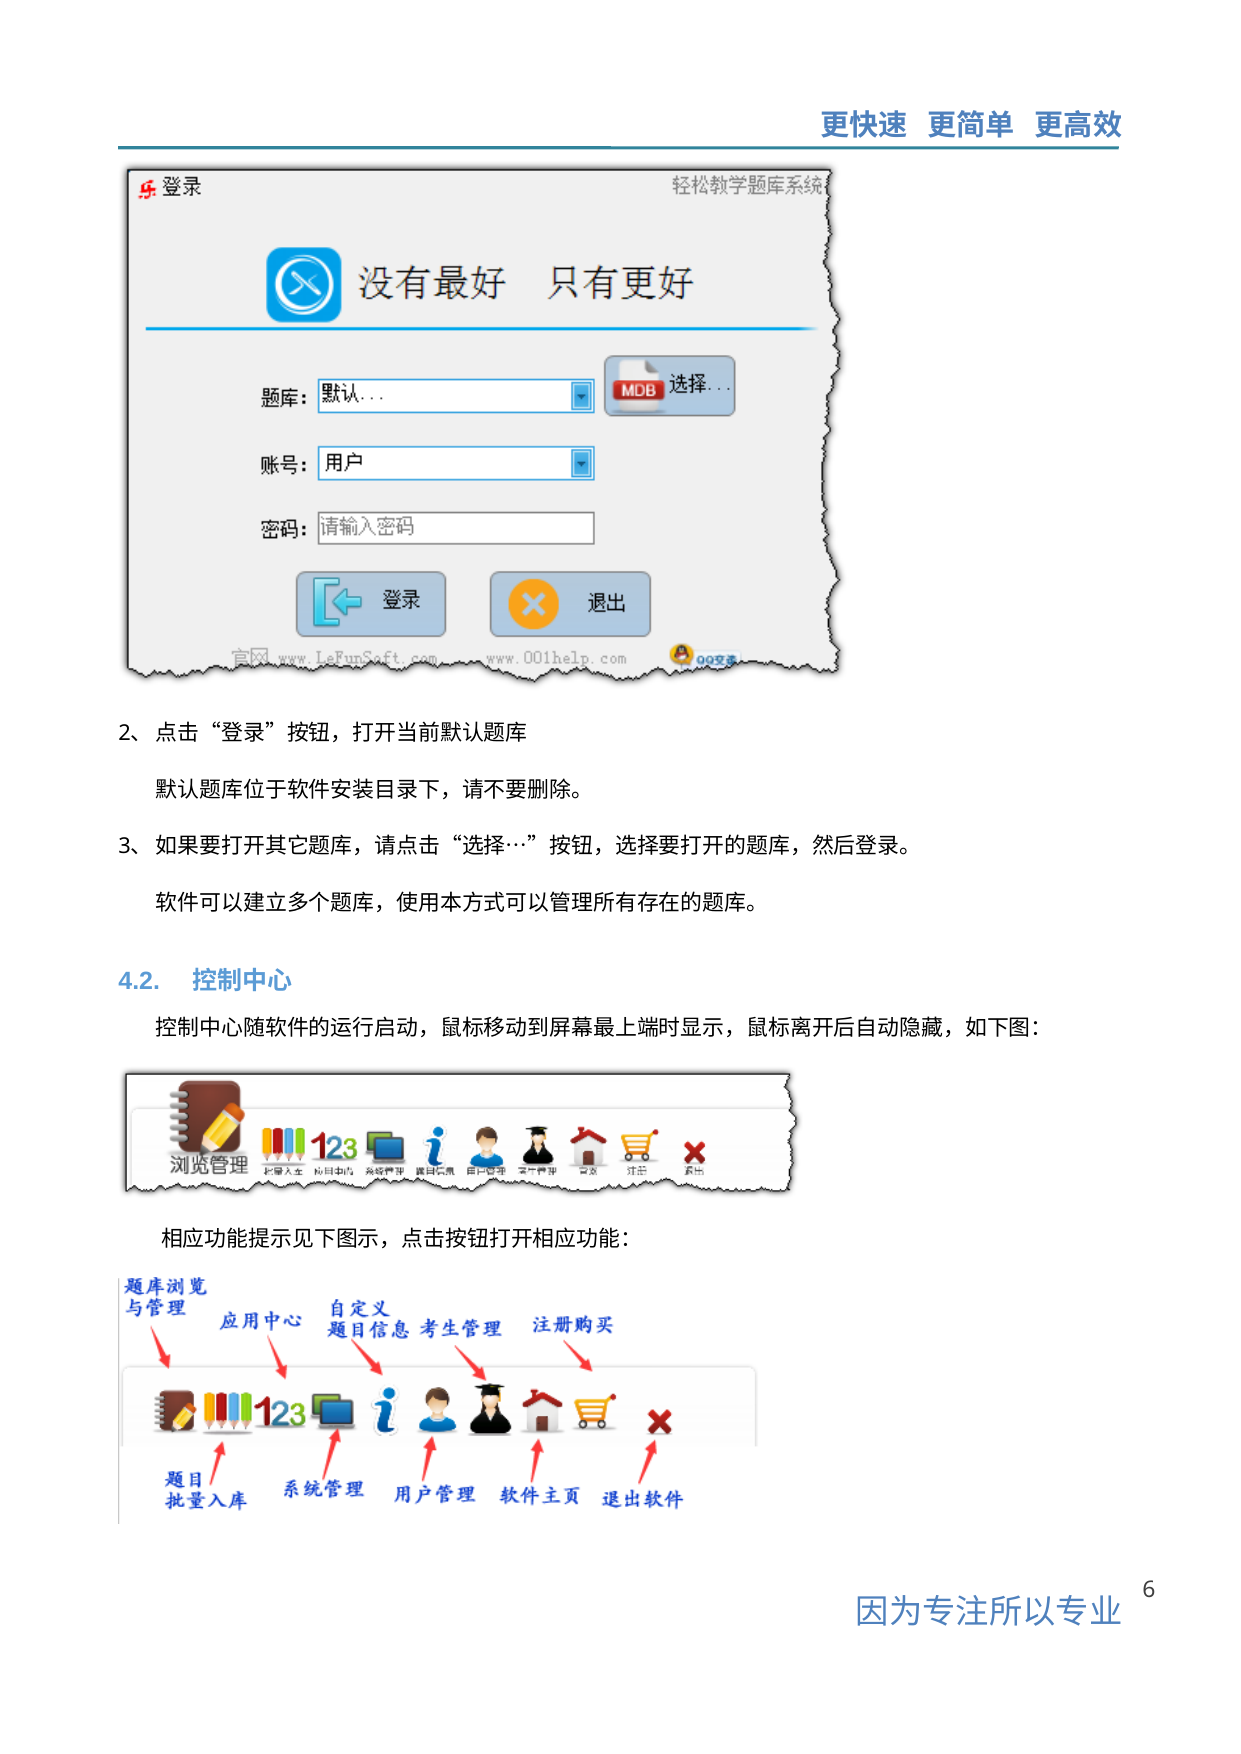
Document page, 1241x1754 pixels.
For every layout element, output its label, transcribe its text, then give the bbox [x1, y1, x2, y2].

picture [118, 1277, 759, 1524]
list 软件可以建立多个题库，使用本方式可以管理所有存在的题库。 [156, 885, 1122, 917]
list 默认题库位于软件安装目录下，请不要删除。 [156, 772, 1122, 803]
list 相应功能提示见下图示，点击按钮打开相应功能： [156, 1221, 1122, 1253]
list 控制中心随软件的运行启动，鼠标移动到屏幕最上端时显示，鼠标离开后自动隐藏，如下图： [156, 1009, 1122, 1041]
list 如果要打开其它题库，请点击“选择…”按钮，选择要打开的题库，然后登录。 [118, 828, 1122, 860]
list 点击“登录”按钮，打开当前默认题库 [118, 715, 1122, 747]
picture [118, 1066, 808, 1198]
picture [118, 160, 853, 692]
subtitle 控制中心 [118, 961, 1122, 997]
